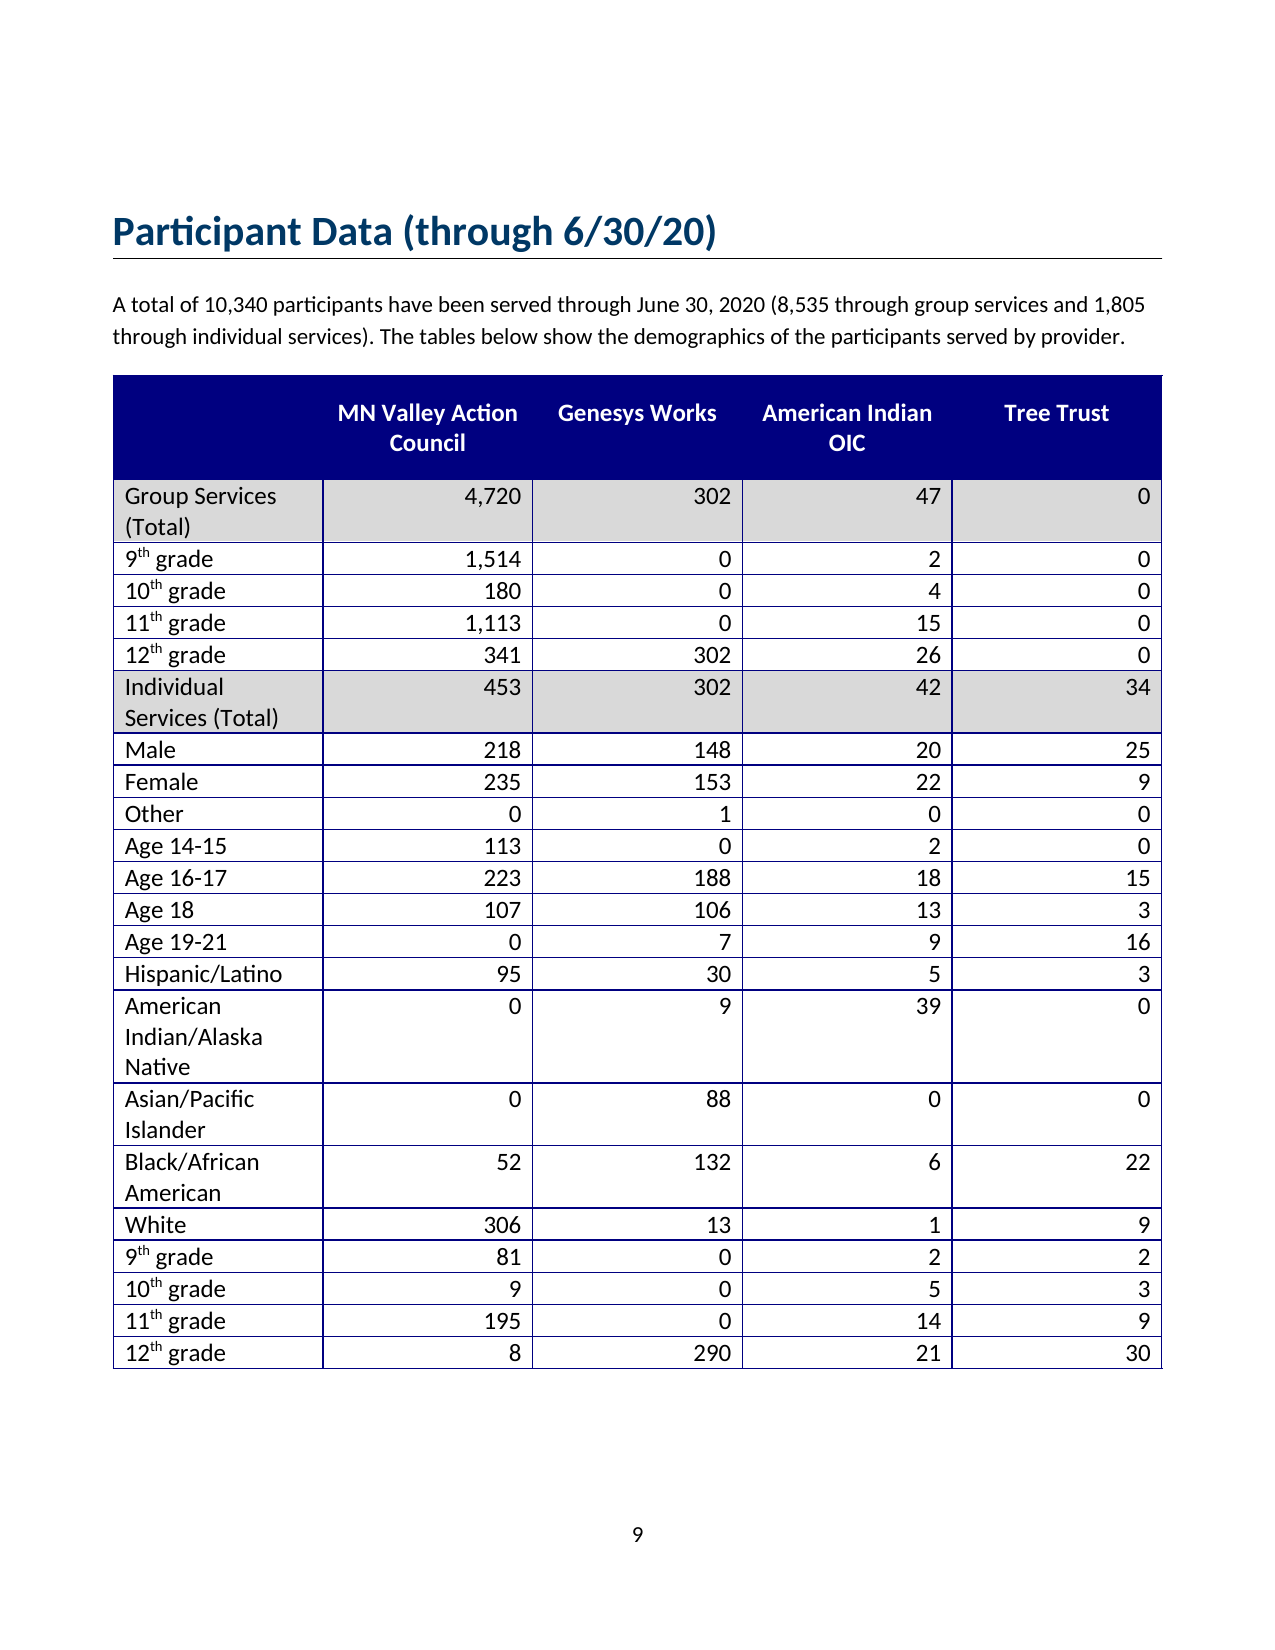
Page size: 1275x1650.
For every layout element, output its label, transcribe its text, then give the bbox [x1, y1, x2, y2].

table_cell 0 [324, 798, 532, 828]
table_cell Black/African American [114, 1146, 322, 1207]
table_cell 9 [953, 1209, 1161, 1239]
table_cell 132 [533, 1146, 742, 1207]
table_cell 1 [533, 798, 742, 828]
table_header [114, 376, 322, 479]
table_cell 0 [953, 1084, 1161, 1145]
table_cell 6 [743, 1146, 951, 1207]
table_cell Age 19-21 [114, 926, 322, 957]
table_cell 1,113 [324, 607, 532, 638]
table_cell 52 [324, 1146, 532, 1207]
table_cell 16 [953, 926, 1161, 957]
table_cell White [114, 1209, 322, 1239]
table_cell 2 [743, 543, 951, 573]
table_cell Asian/Pacific Islander [114, 1084, 322, 1145]
text A total of 10,340 participants have been served through June 30, 2020 (8,535 through group services and 1,805 through individual services). The tables below show the demographics of the participants served by provider. [112, 291, 1162, 350]
table_cell 188 [533, 862, 742, 893]
table_cell 0 [953, 830, 1161, 861]
table_cell 306 [324, 1209, 532, 1239]
table_cell 3 [953, 958, 1161, 989]
table_cell 0 [533, 543, 742, 573]
table_cell 13 [533, 1209, 742, 1239]
table_cell 26 [743, 639, 951, 670]
table_cell 9th grade [114, 1241, 322, 1271]
table_cell Hispanic/Latino [114, 958, 322, 989]
table_header MN Valley Action Council [324, 376, 532, 479]
table_cell 18 [743, 862, 951, 893]
table_cell 453 [324, 671, 532, 732]
table_cell 0 [324, 1084, 532, 1145]
table_cell 302 [533, 480, 742, 541]
table_cell 9 [953, 766, 1161, 796]
table_cell 1,514 [324, 543, 532, 573]
table_cell 2 [743, 1241, 951, 1271]
table_cell 30 [533, 958, 742, 989]
table_cell 290 [533, 1337, 742, 1368]
table_cell 81 [324, 1241, 532, 1271]
table_cell 3 [953, 894, 1161, 925]
table_header American Indian OIC [743, 376, 951, 479]
table_cell 2 [743, 830, 951, 861]
table_cell 9th grade [114, 543, 322, 573]
table_cell 4 [743, 575, 951, 606]
table_cell 302 [533, 671, 742, 732]
table_cell 0 [953, 543, 1161, 573]
table_cell 11th grade [114, 1305, 322, 1336]
table_cell 4,720 [324, 480, 532, 541]
table_cell 95 [324, 958, 532, 989]
table_cell 0 [953, 575, 1161, 606]
table_cell 9 [743, 926, 951, 957]
table_cell 0 [743, 798, 951, 828]
table_cell Age 16-17 [114, 862, 322, 893]
table_header Genesys Works [533, 376, 742, 479]
table_cell 302 [533, 639, 742, 670]
table_cell 10th grade [114, 575, 322, 606]
table_cell 153 [533, 766, 742, 796]
table_cell 180 [324, 575, 532, 606]
table_cell 30 [953, 1337, 1161, 1368]
table_cell 0 [953, 991, 1161, 1082]
table_cell Other [114, 798, 322, 828]
table_cell 42 [743, 671, 951, 732]
table_cell 12th grade [114, 1337, 322, 1368]
table_cell 20 [743, 734, 951, 764]
table_cell Group Services (Total) [114, 480, 322, 541]
table_cell Individual Services (Total) [114, 671, 322, 732]
table_cell Age 18 [114, 894, 322, 925]
table_cell 9 [533, 991, 742, 1082]
table_cell 12th grade [114, 639, 322, 670]
table_cell 14 [743, 1305, 951, 1336]
table_cell Age 14-15 [114, 830, 322, 861]
table_cell Male [114, 734, 322, 764]
table_cell 223 [324, 862, 532, 893]
table_cell 235 [324, 766, 532, 796]
table_cell 22 [953, 1146, 1161, 1207]
table_cell 39 [743, 991, 951, 1082]
table_cell 10th grade [114, 1273, 322, 1303]
table_cell 21 [743, 1337, 951, 1368]
table_cell 34 [953, 671, 1161, 732]
table_cell 0 [743, 1084, 951, 1145]
table_cell 195 [324, 1305, 532, 1336]
table_cell 0 [533, 1305, 742, 1336]
table_cell 9 [324, 1273, 532, 1303]
table_cell 8 [324, 1337, 532, 1368]
table_cell 11th grade [114, 607, 322, 638]
table_cell American Indian/Alaska Native [114, 991, 322, 1082]
table_cell 0 [324, 991, 532, 1082]
table_header Tree Trust [953, 376, 1161, 479]
table_cell 0 [953, 480, 1161, 541]
table_cell 15 [953, 862, 1161, 893]
table_cell 0 [533, 1273, 742, 1303]
table_cell 0 [533, 830, 742, 861]
table_cell 107 [324, 894, 532, 925]
subtitle Participant Data (through 6/30/20) [112, 205, 1162, 259]
table_cell 13 [743, 894, 951, 925]
table_cell 15 [743, 607, 951, 638]
table_cell 106 [533, 894, 742, 925]
table_cell 0 [533, 1241, 742, 1271]
table_cell 5 [743, 1273, 951, 1303]
table_cell 7 [533, 926, 742, 957]
table_cell 2 [953, 1241, 1161, 1271]
table_cell 1 [743, 1209, 951, 1239]
table_cell 22 [743, 766, 951, 796]
table_cell 113 [324, 830, 532, 861]
table_cell 0 [953, 607, 1161, 638]
table_cell 0 [953, 798, 1161, 828]
table_cell 0 [533, 575, 742, 606]
table_cell 88 [533, 1084, 742, 1145]
table_cell 25 [953, 734, 1161, 764]
table_cell Female [114, 766, 322, 796]
table_cell 5 [743, 958, 951, 989]
table_cell 47 [743, 480, 951, 541]
table_cell 0 [324, 926, 532, 957]
table_cell 3 [953, 1273, 1161, 1303]
table_cell 0 [953, 639, 1161, 670]
table_cell 0 [533, 607, 742, 638]
table_cell 341 [324, 639, 532, 670]
table_cell 148 [533, 734, 742, 764]
table_cell 218 [324, 734, 532, 764]
table_cell 9 [953, 1305, 1161, 1336]
